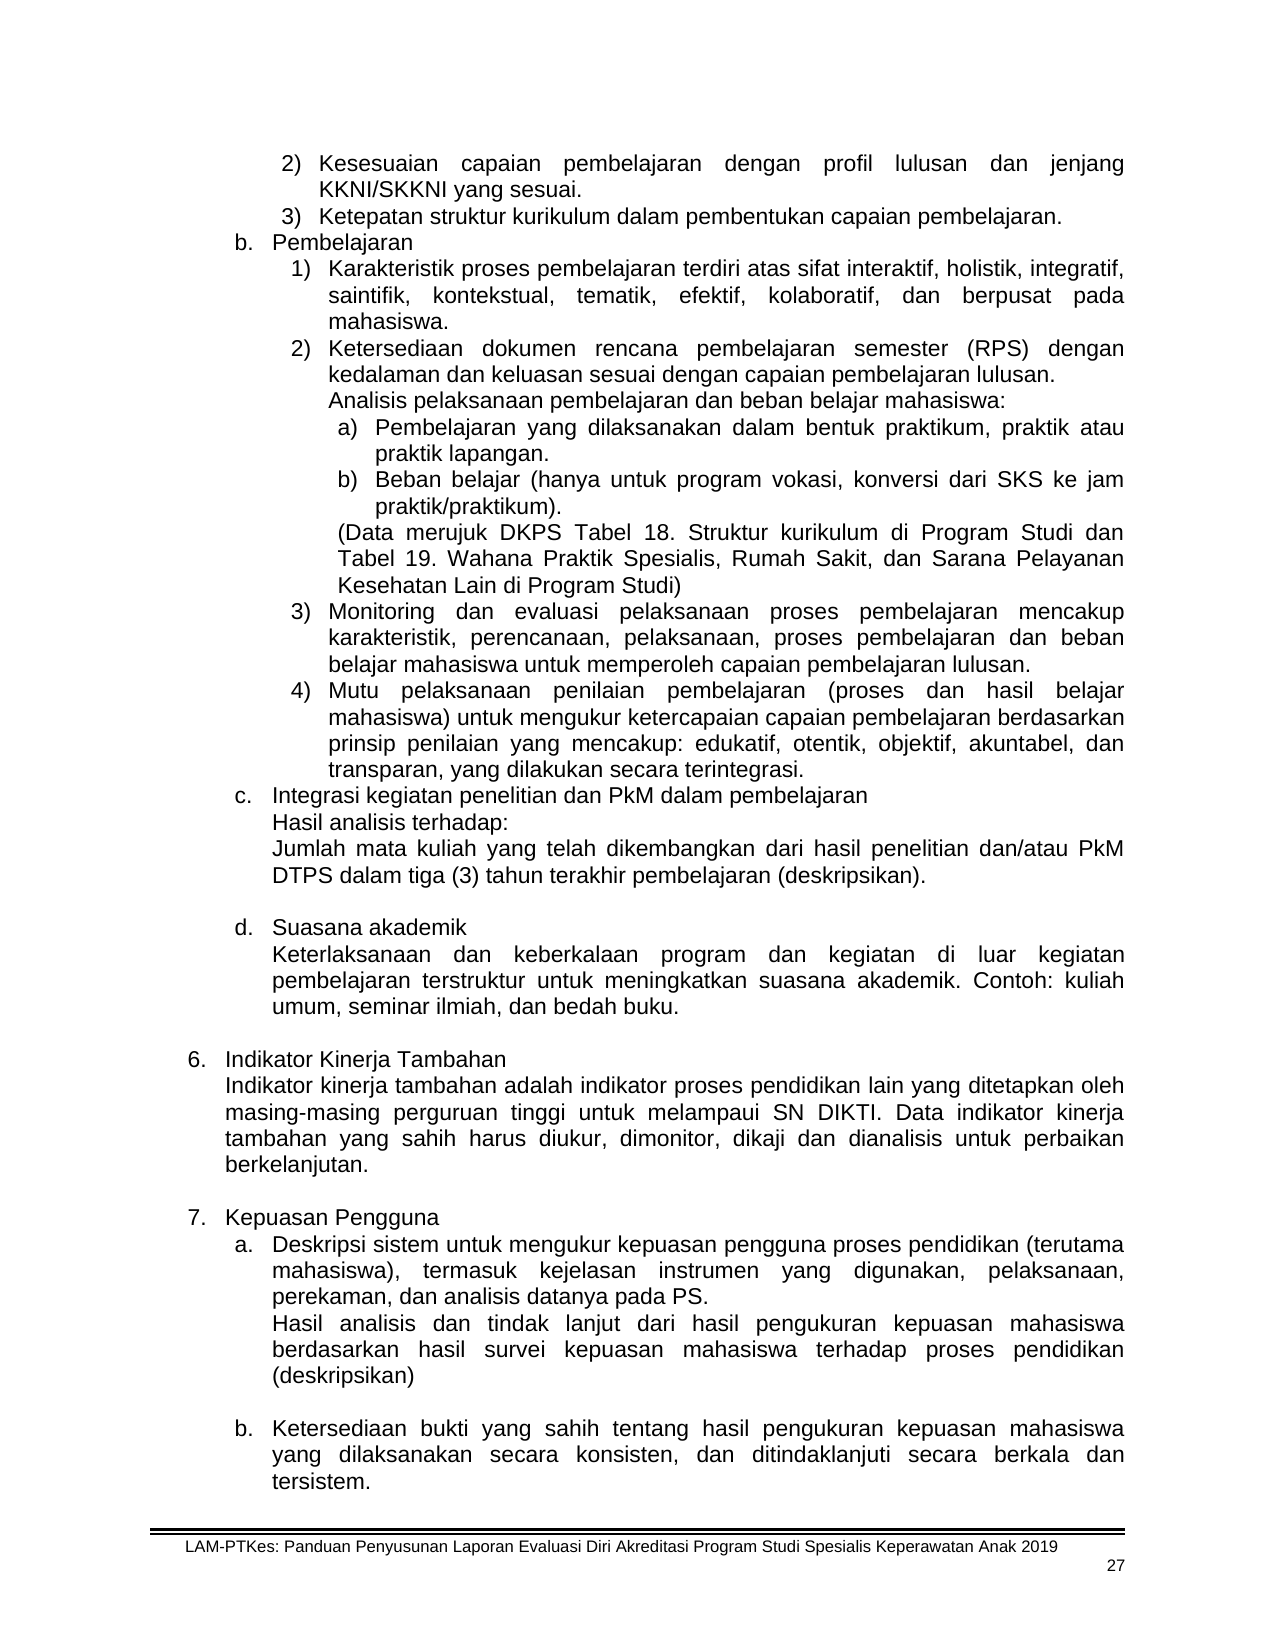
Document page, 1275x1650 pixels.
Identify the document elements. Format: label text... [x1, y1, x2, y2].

list Indikator Kinerja Tambahan [187, 1046, 1125, 1072]
text Hasil analisis terhadap: [272, 809, 1125, 835]
list Ketersediaan bukti yang sahih tentang hasil pengukuran kepuasan mahasiswa yang dilaksanakan secara konsisten, dan ditindaklanjuti secara berkala dan tersistem. [234, 1415, 1125, 1494]
list Ketepatan struktur kurikulum dalam pembentukan capaian pembelajaran. [281, 203, 1125, 229]
list Monitoring dan evaluasi pelaksanaan proses pembelajaran mencakup karakteristik, perencanaan, pelaksanaan, proses pembelajaran dan beban belajar mahasiswa untuk memperoleh capaian pembelajaran lulusan. [291, 598, 1125, 677]
list Mutu pelaksanaan penilaian pembelajaran (proses dan hasil belajar mahasiswa) untuk mengukur ketercapaian capaian pembelajaran berdasarkan prinsip penilaian yang mencakup: edukatif, otentik, objektif, akuntabel, dan transparan, yang dilakukan secara terintegrasi. [291, 677, 1125, 782]
text Keterlaksanaan dan keberkalaan program dan kegiatan di luar kegiatan pembelajaran terstruktur untuk meningkatkan suasana akademik. Contoh: kuliah umum, seminar ilmiah, dan bedah buku. [272, 941, 1125, 1020]
list Ketersediaan dokumen rencana pembelajaran semester (RPS) dengan kedalaman dan keluasan sesuai dengan capaian pembelajaran lulusan. [291, 334, 1125, 387]
list Karakteristik proses pembelajaran terdiri atas sifat interaktif, holistik, integratif, saintifik, kontekstual, tematik, efektif, kolaboratif, dan berpusat pada mahasiswa. [291, 255, 1125, 334]
list Pembelajaran [234, 229, 1125, 255]
list Deskripsi sistem untuk mengukur kepuasan pengguna proses pendidikan (terutama mahasiswa), termasuk kejelasan instrumen yang digunakan, pelaksanaan, perekaman, dan analisis datanya pada PS. [234, 1231, 1125, 1309]
text (Data merujuk DKPS Tabel 18. Struktur kurikulum di Program Studi dan Tabel 19. Wahana Praktik Spesialis, Rumah Sakit, dan Sarana Pelayanan Kesehatan Lain di Program Studi) [337, 519, 1125, 598]
list Kesesuaian capaian pembelajaran dengan profil lulusan dan jenjang KKNI/SKKNI yang sesuai. [281, 150, 1125, 203]
list Hasil analisis dan tindak lanjut dari hasil pengukuran kepuasan mahasiswa berdasarkan hasil survei kepuasan mahasiswa terhadap proses pendidikan (deskripsikan) [272, 1309, 1125, 1389]
text Indikator kinerja tambahan adalah indikator proses pendidikan lain yang ditetapkan oleh masing-masing perguruan tinggi untuk melampaui SN DIKTI. Data indikator kinerja tambahan yang sahih harus diukur, dimonitor, dikaji dan dianalisis untuk perbaikan berkelanjutan. [225, 1072, 1125, 1178]
list Suasana akademik [234, 914, 1125, 941]
list Analisis pelaksanaan pembelajaran dan beban belajar mahasiswa: [328, 387, 1125, 413]
list Pembelajaran yang dilaksanakan dalam bentuk praktikum, praktik atau praktik lapangan. [337, 413, 1125, 466]
list Kepuasan Pengguna [187, 1204, 1125, 1231]
list Integrasi kegiatan penelitian dan PkM dalam pembelajaran [234, 782, 1125, 809]
text Jumlah mata kuliah yang telah dikembangkan dari hasil penelitian dan/atau PkM DTPS dalam tiga (3) tahun terakhir pembelajaran (deskripsikan). [272, 835, 1125, 888]
list Beban belajar (hanya untuk program vokasi, konversi dari SKS ke jam praktik/praktikum). [337, 466, 1125, 519]
